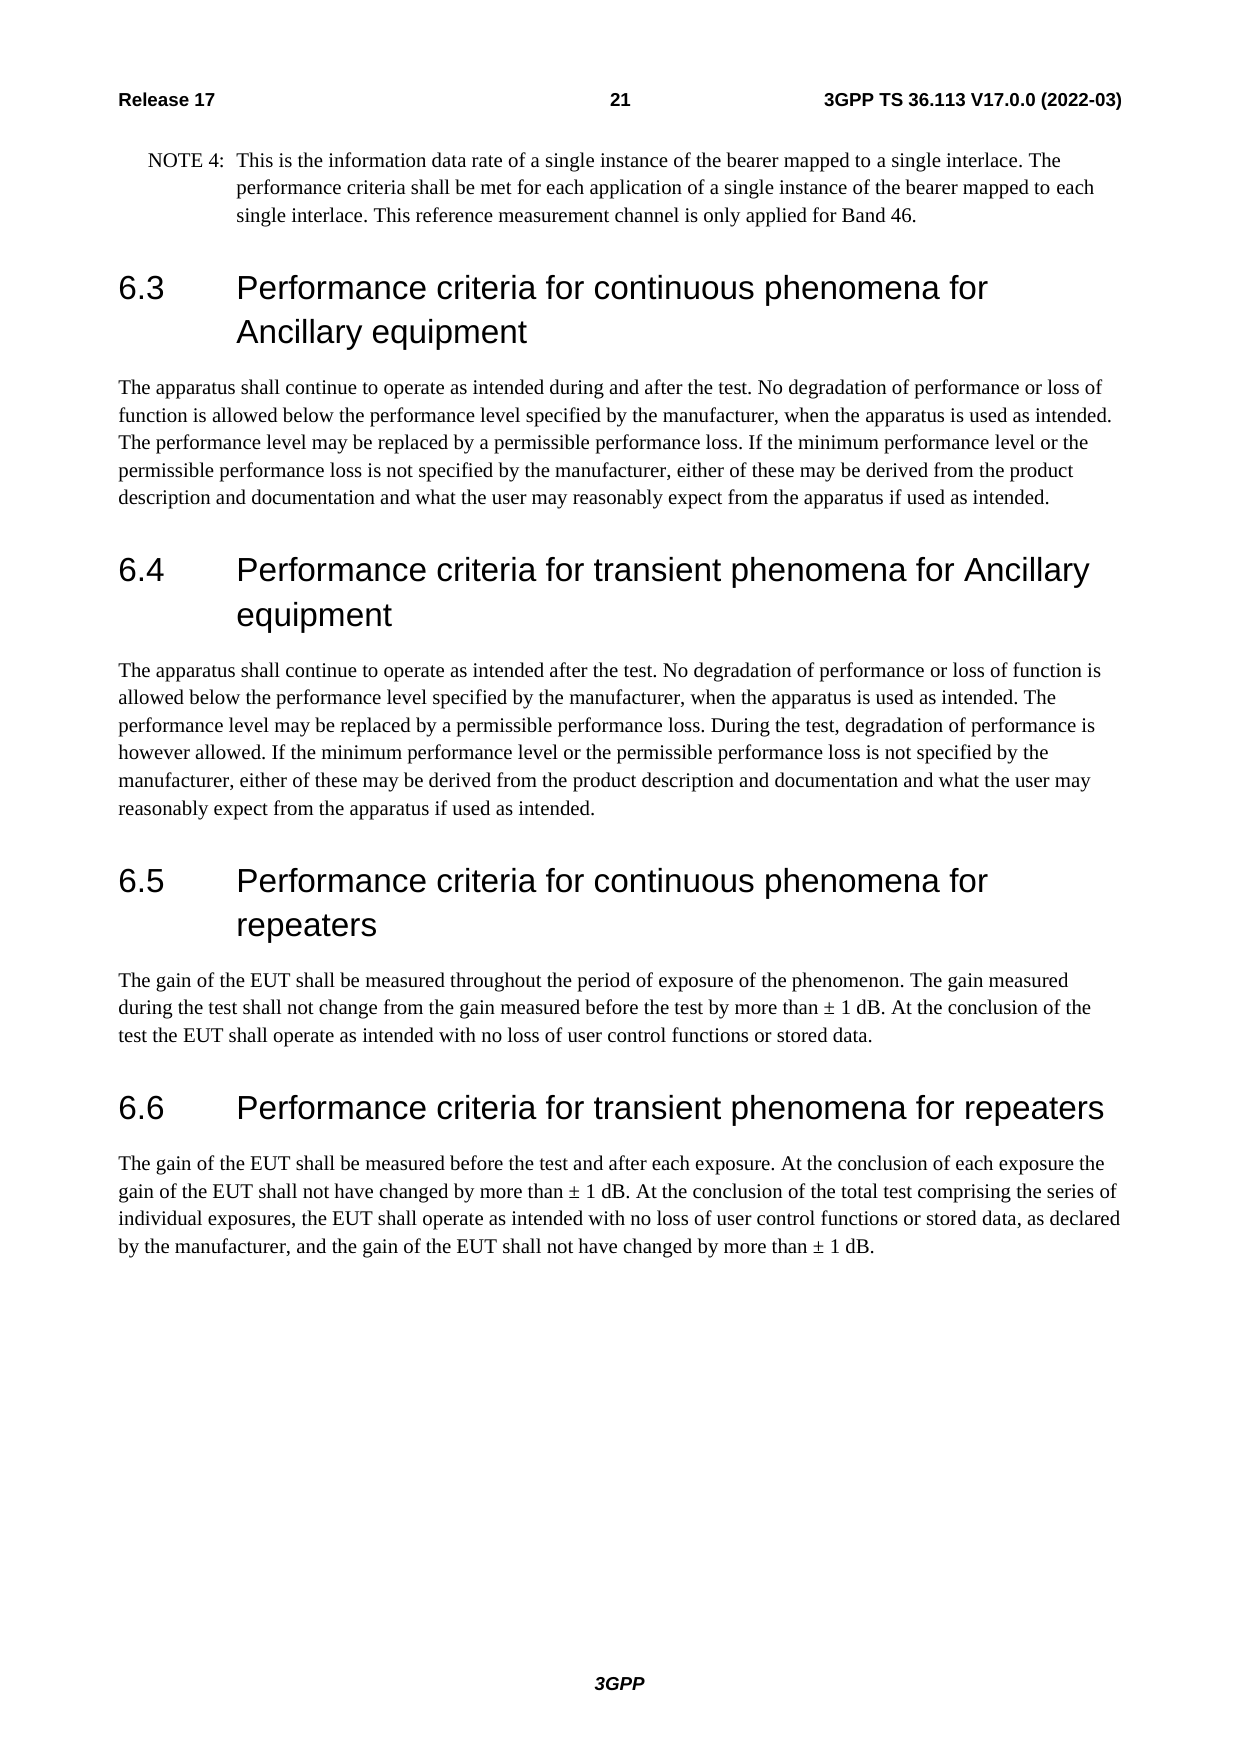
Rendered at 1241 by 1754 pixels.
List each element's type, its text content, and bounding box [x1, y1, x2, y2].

text NOTE 4: This is the information data rate of a single instance of the bearer mapped to a single interlace. The performance criteria shall be met for each application of a single instance of the bearer mapped to each single interlace. This reference measurement channel is only applied for Band 46. [148, 147, 1122, 227]
subtitle 6.6 Performance criteria for transient phenomena for repeaters [118, 1088, 1122, 1126]
text The apparatus shall continue to operate as intended during and after the test. No degradation of performance or loss of function is allowed below the performance level specified by the manufacturer, when the apparatus is used as intended. The performance level may be replaced by a permissible performance loss. If the minimum performance level or the permissible performance loss is not specified by the manufacturer, either of these may be derived from the product description and documentation and what the user may reasonably expect from the apparatus if used as intended. [118, 375, 1122, 509]
text The gain of the EUT shall be measured throughout the period of exposure of the phenomenon. The gain measured during the test shall not change from the gain measured before the test by more than ± 1 dB. At the conclusion of the test the EUT shall operate as intended with no loss of user control functions or stored data. [118, 968, 1122, 1047]
text The apparatus shall continue to operate as intended after the test. No degradation of performance or loss of function is allowed below the performance level specified by the manufacturer, when the apparatus is used as intended. The performance level may be replaced by a permissible performance loss. During the test, degradation of performance is however allowed. If the minimum performance level or the permissible performance loss is not specified by the manufacturer, either of these may be derived from the product description and documentation and what the user may reasonably expect from the apparatus if used as intended. [118, 657, 1122, 819]
text The gain of the EUT shall be measured before the test and after each exposure. At the conclusion of each exposure the gain of the EUT shall not have changed by more than ± 1 dB. At the conclusion of the total test comprising the series of individual exposures, the EUT shall operate as intended with no loss of user control functions or stored data, as declared by the manufacturer, and the gain of the EUT shall not have changed by more than ± 1 dB. [118, 1151, 1122, 1258]
subtitle 6.4 Performance criteria for transient phenomena for Ancillary equipment [118, 550, 1122, 633]
subtitle 6.5 Performance criteria for continuous phenomena for repeaters [118, 861, 1122, 943]
subtitle 6.3 Performance criteria for continuous phenomena for Ancillary equipment [118, 268, 1122, 350]
